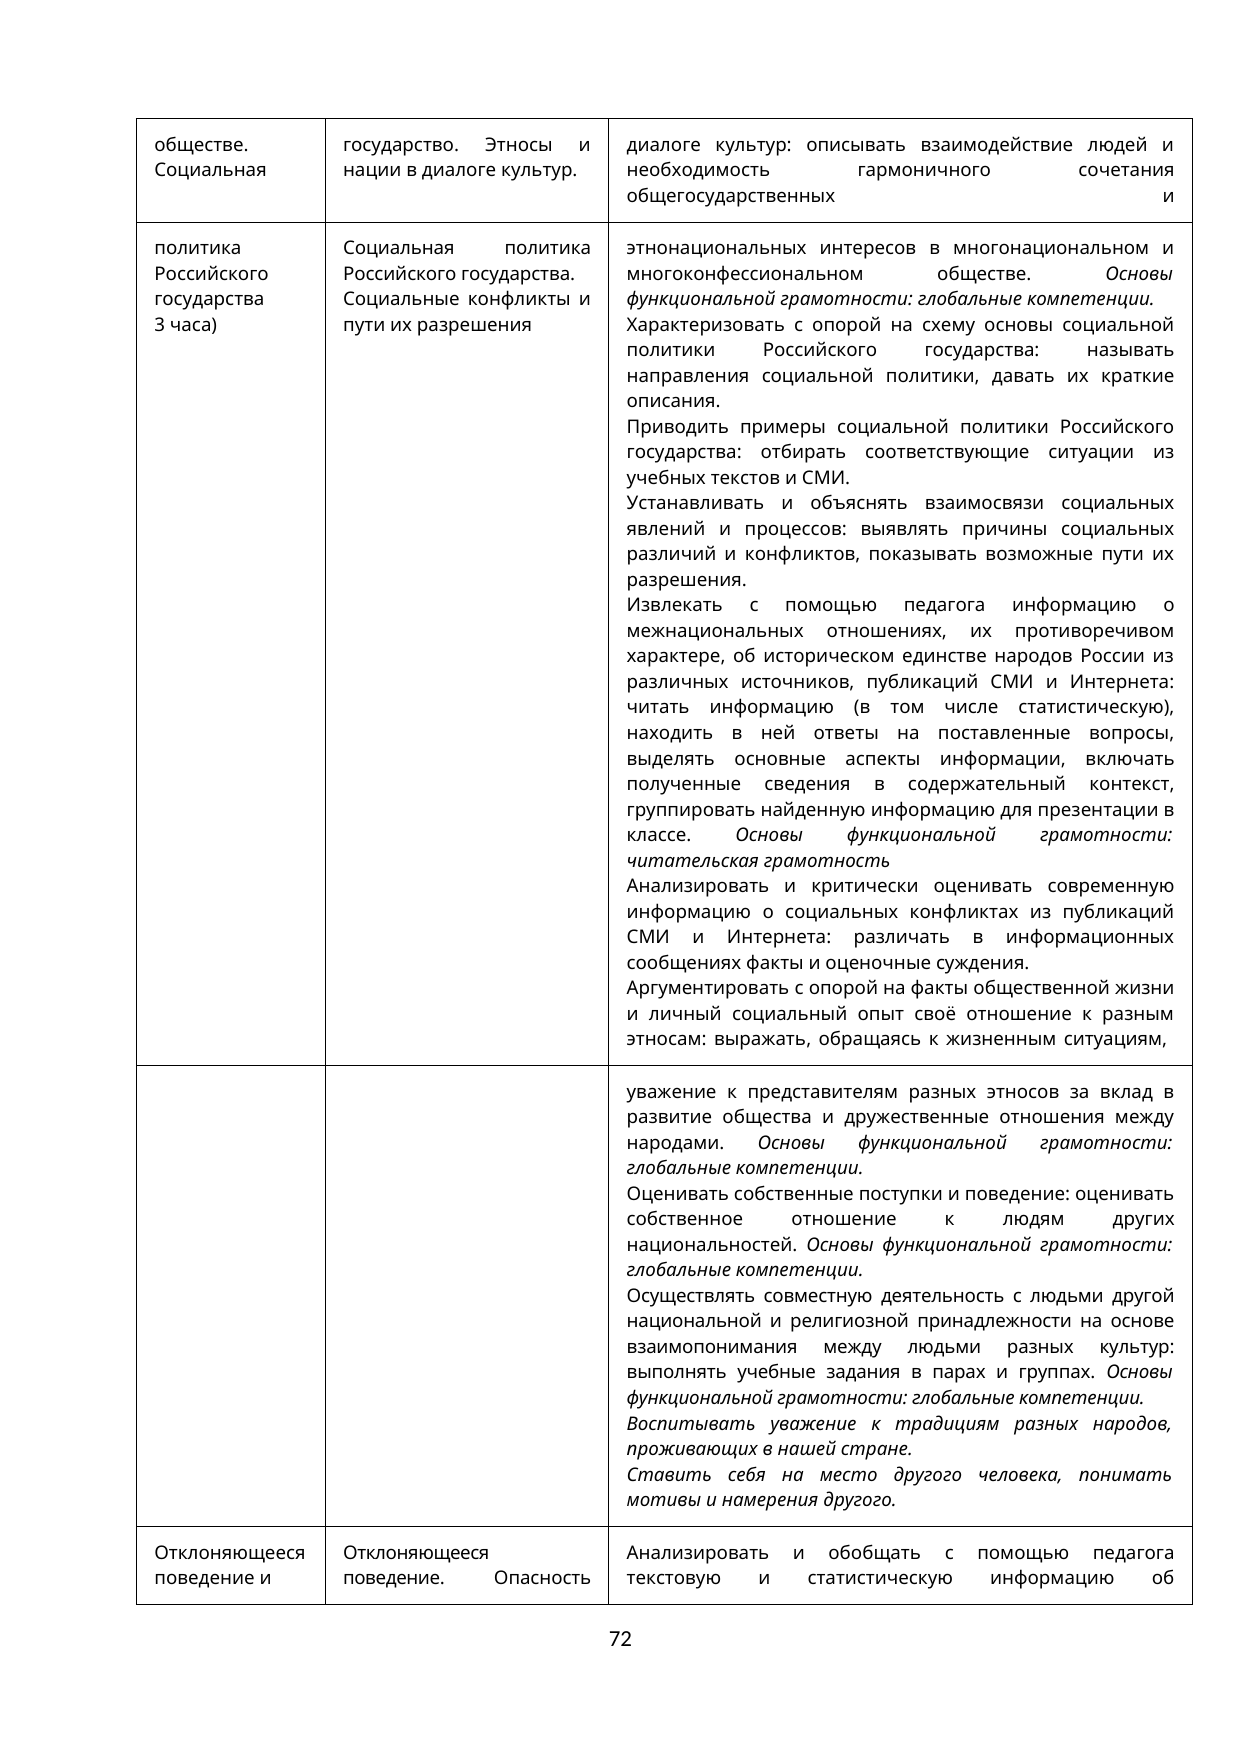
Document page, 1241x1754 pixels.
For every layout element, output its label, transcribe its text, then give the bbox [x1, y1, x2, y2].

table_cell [609, 119, 1192, 222]
table_cell этнонациональных интересов в многонациональном и многоконфессиональном обществе. Основы функциональной грамотности: глобальные компетенции. Характеризовать с опорой на схему основы социальной политики Российского государства: называть направления социальной политики, давать их краткие описания. Приводить примеры социальной политики Российского государства: отбирать соответствующие ситуации из учебных текстов и СМИ. Устанавливать и объяснять взаимосвязи социальных явлений и процессов: выявлять причины социальных различий и конфликтов, показывать возможные пути их разрешения. Извлекать с помощью педагога информацию о межнациональных отношениях, их противоречивом характере, об историческом единстве народов России из различных источников, публикаций СМИ и Интернета: читать информацию (в том числе статистическую), находить в ней ответы на поставленные вопросы, выделять основные аспекты информации, включать полученные сведения в содержательный контекст, группировать найденную информацию для презентации в классе. Основы функциональной грамотности: читательская грамотность Анализировать и критически оценивать современную информацию о социальных конфликтах из публикаций СМИ и Интернета: различать в информационных сообщениях факты и оценочные суждения. Аргументировать с опорой на факты общественной жизни и личный социальный опыт своё отношение к разным этносам: выражать, обращаясь к жизненным ситуациям, [609, 223, 1192, 1065]
table_cell политика Российского государства 3 часа) [137, 223, 325, 1065]
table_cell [137, 119, 325, 222]
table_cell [326, 1527, 608, 1604]
table_cell [137, 1066, 325, 1526]
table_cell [609, 1527, 1192, 1604]
table_cell [326, 1066, 608, 1526]
table_cell уважение к представителям разных этносов за вклад в развитие общества и дружественные отношения между народами. Основы функциональной грамотности: глобальные компетенции. Оценивать собственные поступки и поведение: оценивать собственное отношение к людям других национальностей. Основы функциональной грамотности: глобальные компетенции. Осуществлять совместную деятельность с людьми другой национальной и религиозной принадлежности на основе взаимопонимания между людьми разных культур: выполнять учебные задания в парах и группах. Основы функциональной грамотности: глобальные компетенции. Воспитывать уважение к традициям разных народов, проживающих в нашей стране. Ставить себя на место другого человека, понимать мотивы и намерения другого. [609, 1066, 1192, 1526]
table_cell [137, 1527, 325, 1604]
table_cell Социальная политика Российского государства. Социальные конфликты и пути их разрешения [326, 223, 608, 1065]
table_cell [326, 119, 608, 222]
